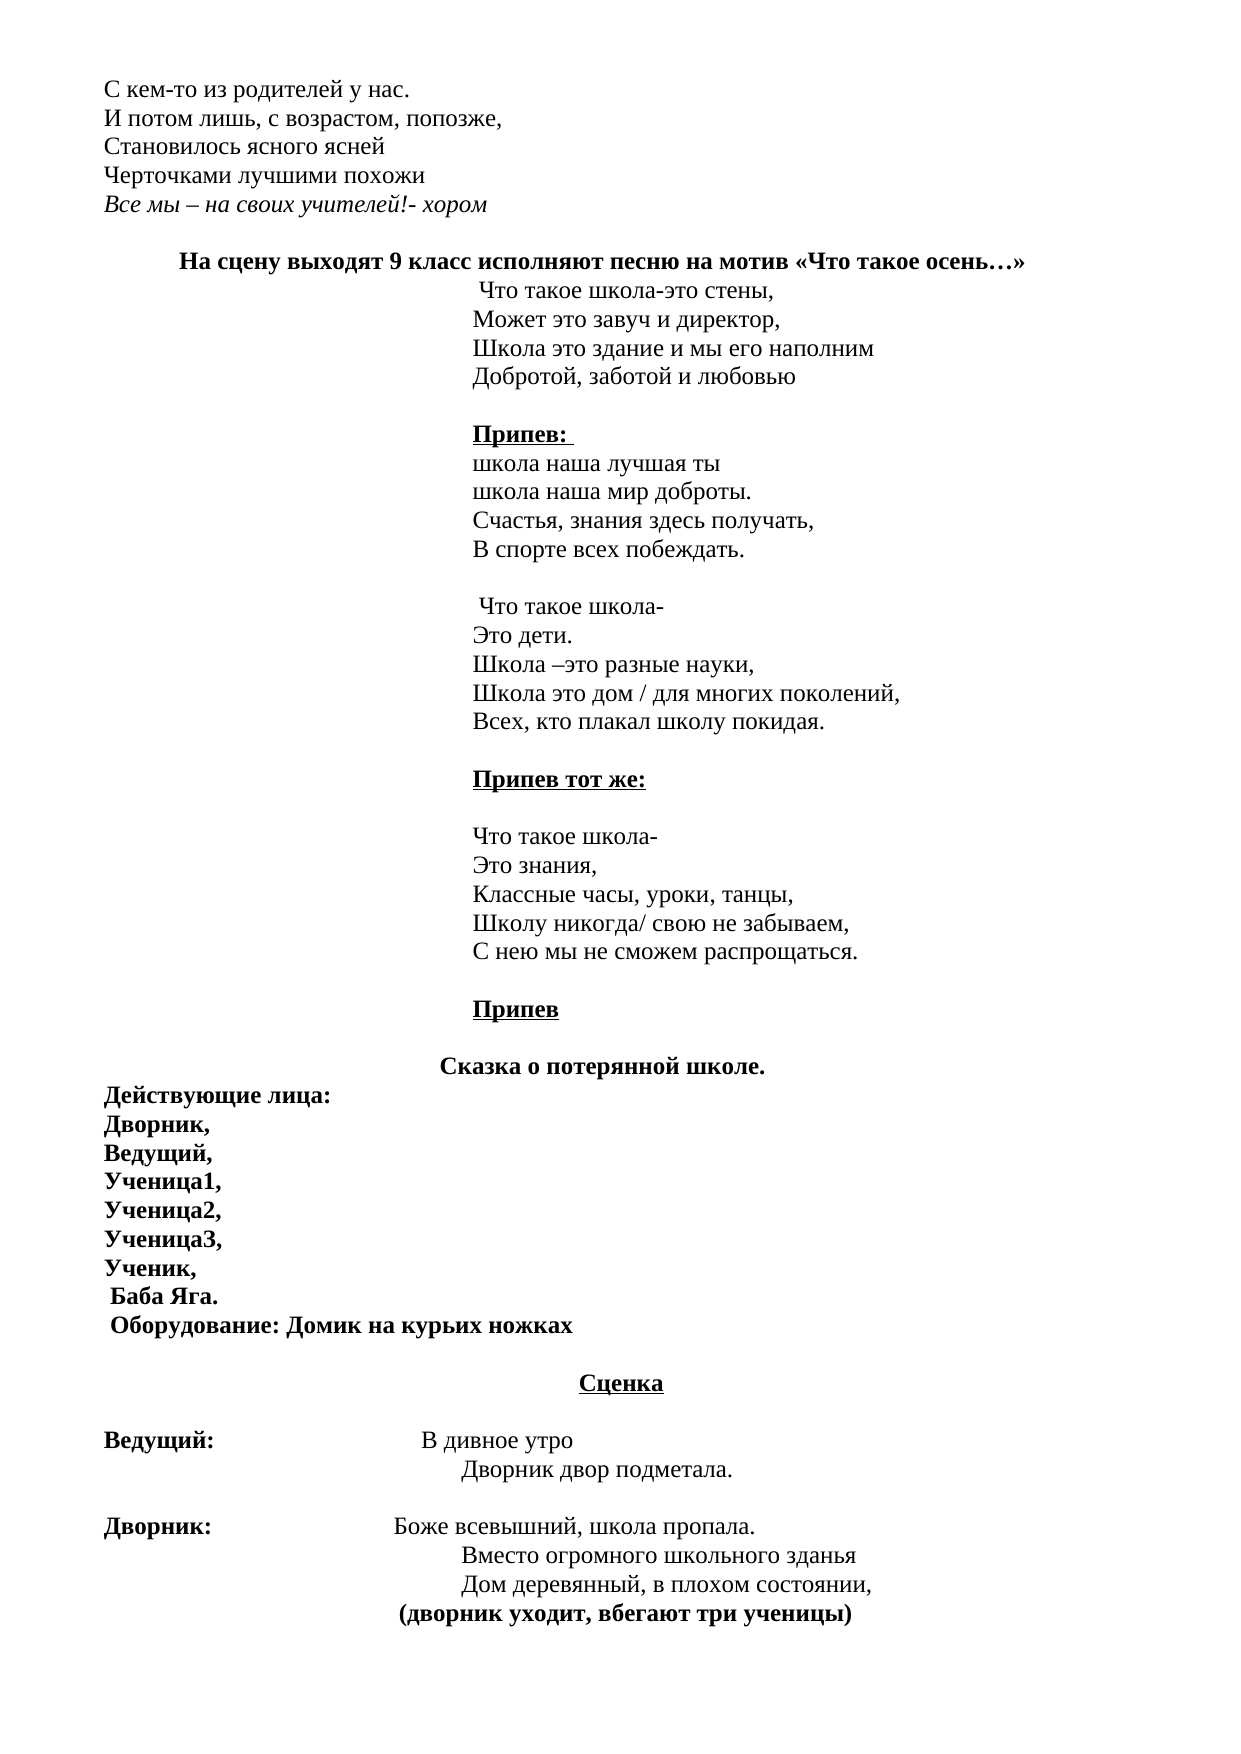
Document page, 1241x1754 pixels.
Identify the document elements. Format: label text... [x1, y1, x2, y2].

text Ученица2, [103, 1195, 1101, 1224]
text УченицаЗ, [103, 1224, 1101, 1253]
text (дворник уходит, вбегают три ученицы) [398, 1598, 1101, 1626]
text С кем-то из родителей у нас. [103, 74, 1101, 103]
text Вместо огромного школьного зданья [398, 1540, 1101, 1569]
text Классные часы, уроки, танцы, [472, 879, 1101, 908]
text Школа это дом / для многих поколений, [472, 678, 1101, 706]
text Черточками лучшими похожи [103, 160, 1101, 189]
text Школа –это разные науки, [472, 649, 1101, 678]
text И потом лишь, с возрастом, попозже, [103, 103, 1101, 131]
text Ведущий: В дивное утро [103, 1425, 1101, 1454]
text Что такое школа- [472, 591, 1101, 620]
text Припев [472, 994, 1101, 1023]
text Сценка [103, 1368, 1101, 1396]
text Припев тот же: [472, 764, 1101, 793]
text Это знания, [472, 850, 1101, 879]
text Ученица1, [103, 1166, 1101, 1195]
text Что такое школа- [472, 821, 1101, 850]
text Может это завуч и директор, [472, 304, 1101, 333]
text На сцену выходят 9 класс исполняют песню на мотив «Что такое осень…» [103, 246, 1101, 275]
text Дом деревянный, в плохом состоянии, [398, 1569, 1101, 1598]
text Дворник, [103, 1109, 1101, 1138]
text Действующие лица: [103, 1080, 1101, 1109]
text Становилось ясного ясней [103, 131, 1101, 160]
text Баба Яга. [103, 1281, 1101, 1310]
text Всех, кто плакал школу покидая. [472, 706, 1101, 735]
text Что такое школа-это стены, [472, 275, 1101, 304]
text Школу никогда/ свою не забываем, [472, 908, 1101, 936]
text Припев: [472, 419, 1101, 448]
text школа наша лучшая ты [472, 448, 1101, 476]
text Дворник двор подметала. [398, 1454, 1101, 1483]
text Все мы – на своих учителей!- хором [103, 189, 1101, 218]
text Сказка о потерянной школе. [103, 1051, 1101, 1080]
text Оборудование: Домик на курьих ножках [103, 1310, 1101, 1339]
text Это дети. [472, 620, 1101, 649]
text В спорте всех побеждать. [472, 534, 1101, 563]
text С нею мы не сможем распрощаться. [472, 936, 1101, 965]
text школа наша мир доброты. [472, 476, 1101, 505]
text Счастья, знания здесь получать, [472, 505, 1101, 534]
text Ведущий, [103, 1138, 1101, 1166]
text Школа это здание и мы его наполним [472, 333, 1101, 361]
text Дворник: Боже всевышний, школа пропала. [103, 1511, 1101, 1540]
text Ученик, [103, 1253, 1101, 1281]
text Добротой, заботой и любовью [472, 361, 1101, 390]
